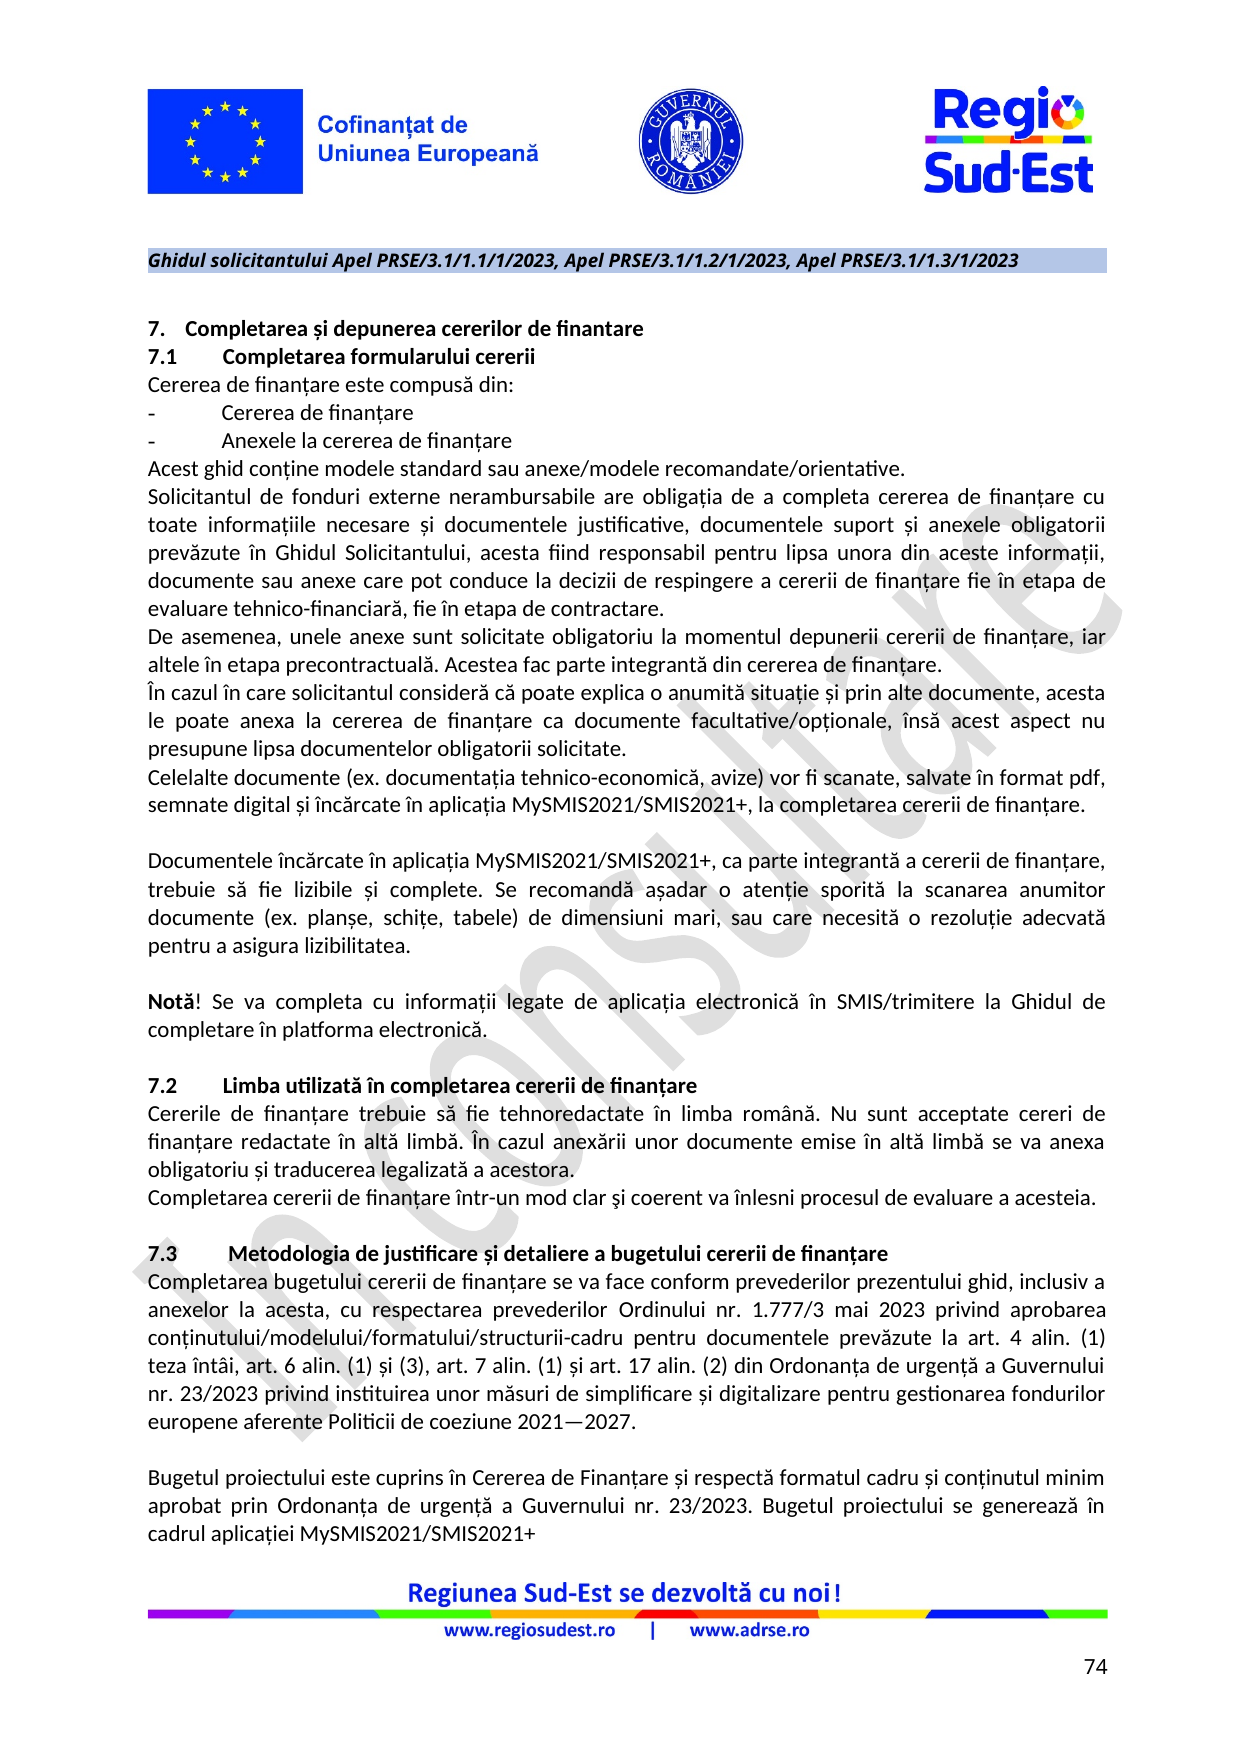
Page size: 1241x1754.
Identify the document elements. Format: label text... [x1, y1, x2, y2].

text Celelalte documente (ex. documentația tehnico-economică, avize) vor fi scanate, salvate în format pdf, semnate digital și încărcate în aplicația MySMIS2021/SMIS2021+, la completarea cererii de finanțare. [148, 763, 1107, 819]
text Cererea de finanțare este compusă din: [148, 370, 1107, 398]
text În cazul în care solicitantul consideră că poate explica o anumită situație și prin alte documente, acesta le poate anexa la cererea de finanțare ca documente facultative/opționale, însă acest aspect nu presupune lipsa documentelor obligatorii solicitate. [148, 678, 1107, 763]
picture [147, 86, 1093, 195]
subtitle Completarea şi depunerea cererilor de finantare [148, 314, 1107, 342]
subtitle Limba utilizată în completarea cererii de finanțare [148, 1071, 1107, 1099]
text Completarea cererii de finanțare într-un mod clar şi coerent va înlesni procesul de evaluare a acesteia. [148, 1183, 1107, 1211]
text Solicitantul de fonduri externe nerambursabile are obligația de a completa cererea de finanțare cu toate informațiile necesare și documentele justificative, documentele suport și anexele obligatorii prevăzute în Ghidul Solicitantului, acesta fiind responsabil pentru lipsa unora din aceste informații, documente sau anexe care pot conduce la decizii de respingere a cererii de finanțare fie în etapa de evaluare tehnico-financiară, fie în etapa de contractare. [148, 482, 1107, 622]
text Notă! Se va completa cu informații legate de aplicația electronică în SMIS/trimitere la Ghidul de completare în platforma electronică. [148, 987, 1107, 1043]
text Documentele încărcate în aplicația MySMIS2021/SMIS2021+, ca parte integrantă a cererii de finanțare, trebuie să fie lizibile și complete. Se recomandă așadar o atenție sporită la scanarea anumitor documente (ex. planșe, schițe, tabele) de dimensiuni mari, sau care necesită o rezoluție adecvată pentru a asigura lizibilitatea. [148, 847, 1107, 959]
text Cererile de finanțare trebuie să fie tehnoredactate în limba română. Nu sunt acceptate cereri de finanțare redactate în altă limbă. În cazul anexării unor documente emise în altă limbă se va anexa obligatoriu și traducerea legalizată a acestora. [148, 1099, 1107, 1183]
text De asemenea, unele anexe sunt solicitate obligatoriu la momentul depunerii cererii de finanțare, iar altele în etapa precontractuală. Acestea fac parte integrantă din cererea de finanțare. [148, 622, 1107, 678]
text Acest ghid conține modele standard sau anexe/modele recomandate/orientative. [148, 454, 1107, 482]
list Anexele la cererea de finanțare [148, 426, 1107, 454]
text Completarea bugetului cererii de finanțare se va face conform prevederilor prezentului ghid, inclusiv a anexelor la acesta, cu respectarea prevederilor Ordinului nr. 1.777/3 mai 2023 privind aprobarea conținutului/modelului/formatului/structurii-cadru pentru documentele prevăzute la art. 4 alin. (1) teza întâi, art. 6 alin. (1) și (3), art. 7 alin. (1) și art. 17 alin. (2) din Ordonanța de urgență a Guvernului nr. 23/2023 privind instituirea unor măsuri de simplificare și digitalizare pentru gestionarea fondurilor europene aferente Politicii de coeziune 2021—2027. [148, 1267, 1107, 1435]
text Bugetul proiectului este cuprins în Cererea de Finanțare și respectă formatul cadru și conținutul minim aprobat prin Ordonanța de urgență a Guvernului nr. 23/2023. Bugetul proiectului se generează în cadrul aplicației MySMIS2021/SMIS2021+ [148, 1463, 1107, 1547]
subtitle Completarea formularului cererii [148, 342, 1107, 370]
subtitle Metodologia de justificare şi detaliere a bugetului cererii de finanțare [148, 1239, 1107, 1267]
list Cererea de finanțare [148, 398, 1107, 426]
picture [147, 1582, 1108, 1640]
